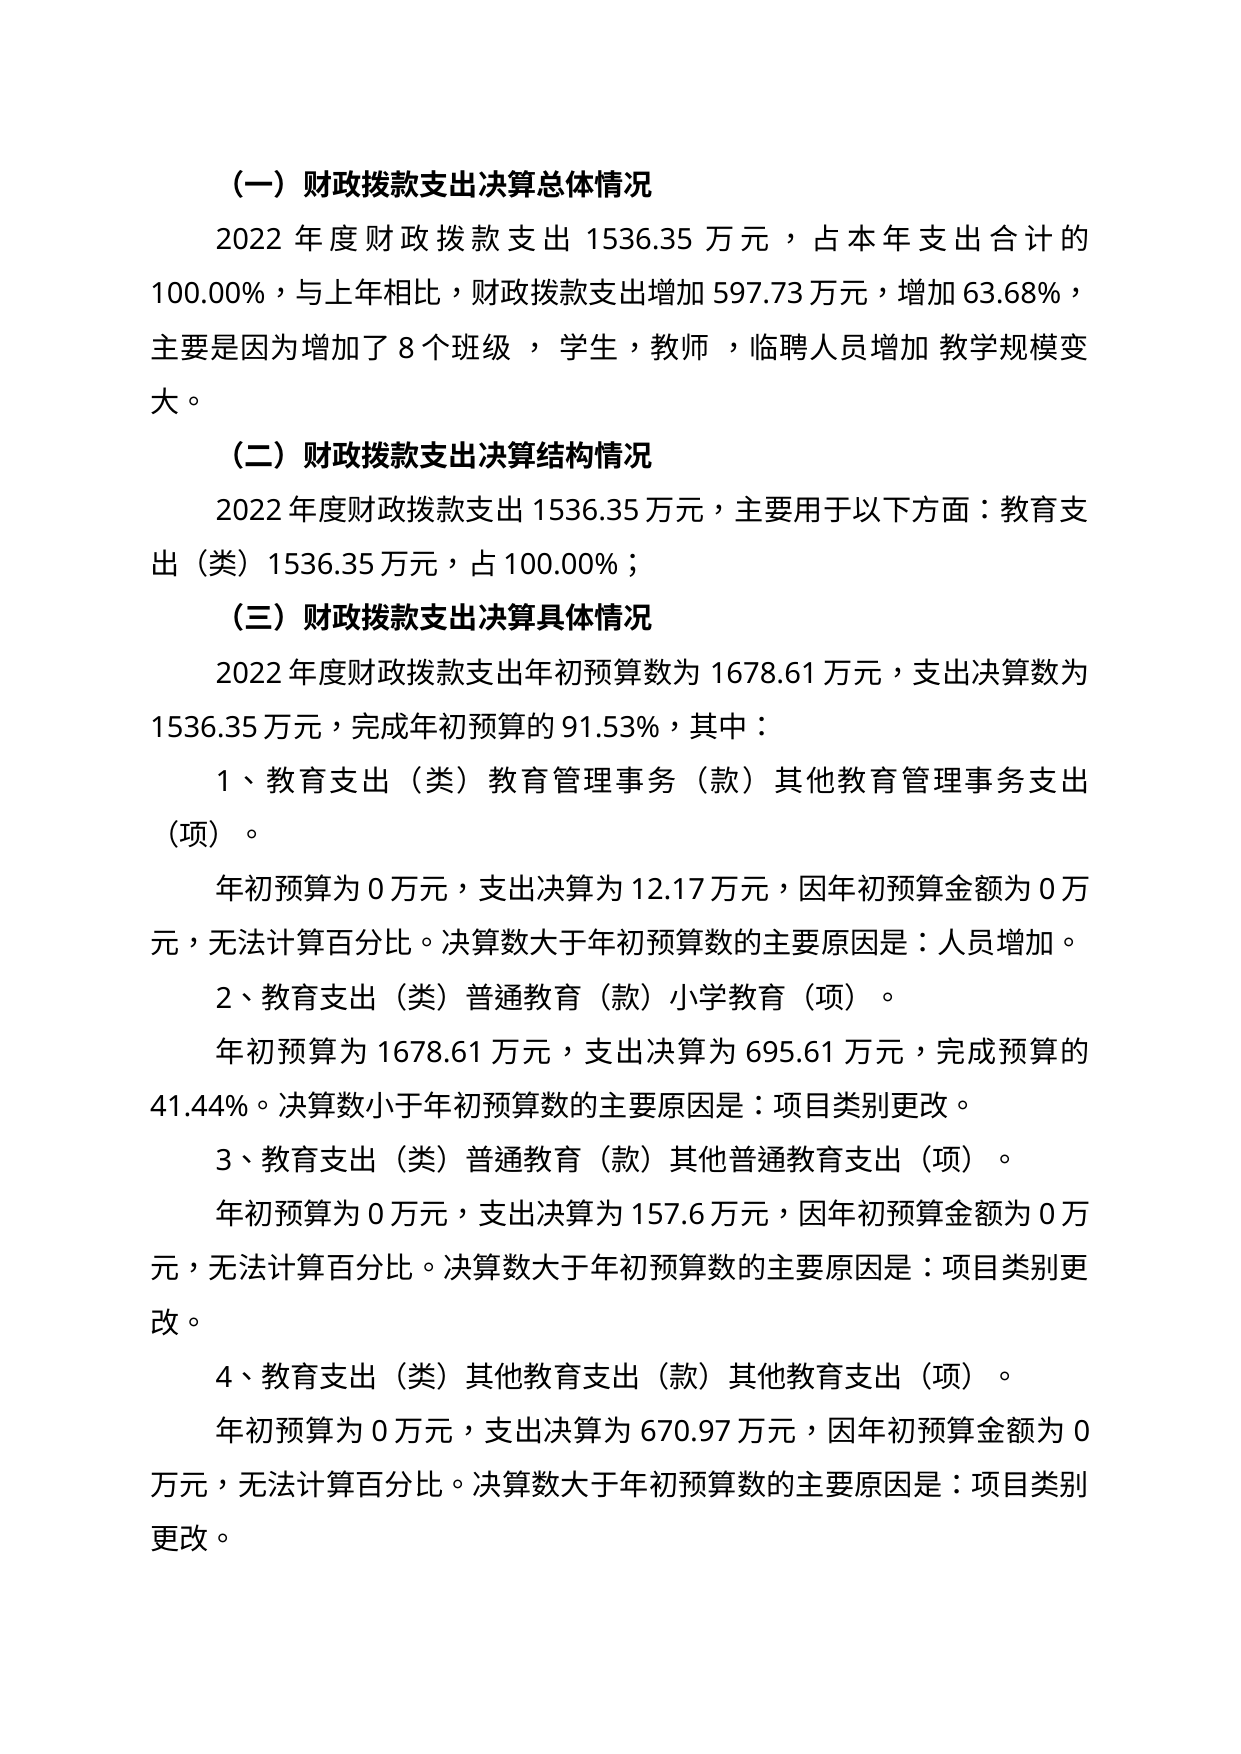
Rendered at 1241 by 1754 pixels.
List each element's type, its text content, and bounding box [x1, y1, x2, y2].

text 年初预算为0万元，支出决算为670.97万元，因年初预算金额为0万元，无法计算百分比。决算数大于年初预算数的主要原因是：项目类别更改。 [150, 1396, 1090, 1558]
text 3、教育支出（类）普通教育（款）其他普通教育支出（项）。 [150, 1125, 1090, 1179]
text 年初预算为1678.61万元，支出决算为695.61万元，完成预算的41.44%。决算数小于年初预算数的主要原因是：项目类别更改。 [150, 1017, 1090, 1125]
text 年初预算为0万元，支出决算为12.17万元，因年初预算金额为0万元，无法计算百分比。决算数大于年初预算数的主要原因是：人员增加。 [150, 854, 1090, 962]
text 2022年度财政拨款支出1536.35万元，占本年支出合计的100.00%，与上年相比，财政拨款支出增加597.73万元，增加63.68%，主要是因为增加了8个班级 ， 学生，教师 ，临聘人员增加 教学规模变大。 [150, 204, 1090, 421]
text 1、教育支出（类）教育管理事务（款）其他教育管理事务支出（项）。 [150, 746, 1090, 854]
text 4、教育支出（类）其他教育支出（款）其他教育支出（项）。 [150, 1342, 1090, 1396]
text （二）财政拨款支出决算结构情况 [150, 421, 1090, 475]
text 2、教育支出（类）普通教育（款）小学教育（项）。 [150, 962, 1090, 1017]
text 2022年度财政拨款支出1536.35万元，主要用于以下方面：教育支出（类）1536.35万元，占100.00%； [150, 475, 1090, 583]
text 2022年度财政拨款支出年初预算数为1678.61万元，支出决算数为1536.35万元，完成年初预算的91.53%，其中： [150, 637, 1090, 746]
text （一）财政拨款支出决算总体情况 [150, 150, 1090, 204]
text （三）财政拨款支出决算具体情况 [150, 583, 1090, 637]
text 年初预算为0万元，支出决算为157.6万元，因年初预算金额为0万元，无法计算百分比。决算数大于年初预算数的主要原因是：项目类别更改。 [150, 1179, 1090, 1342]
